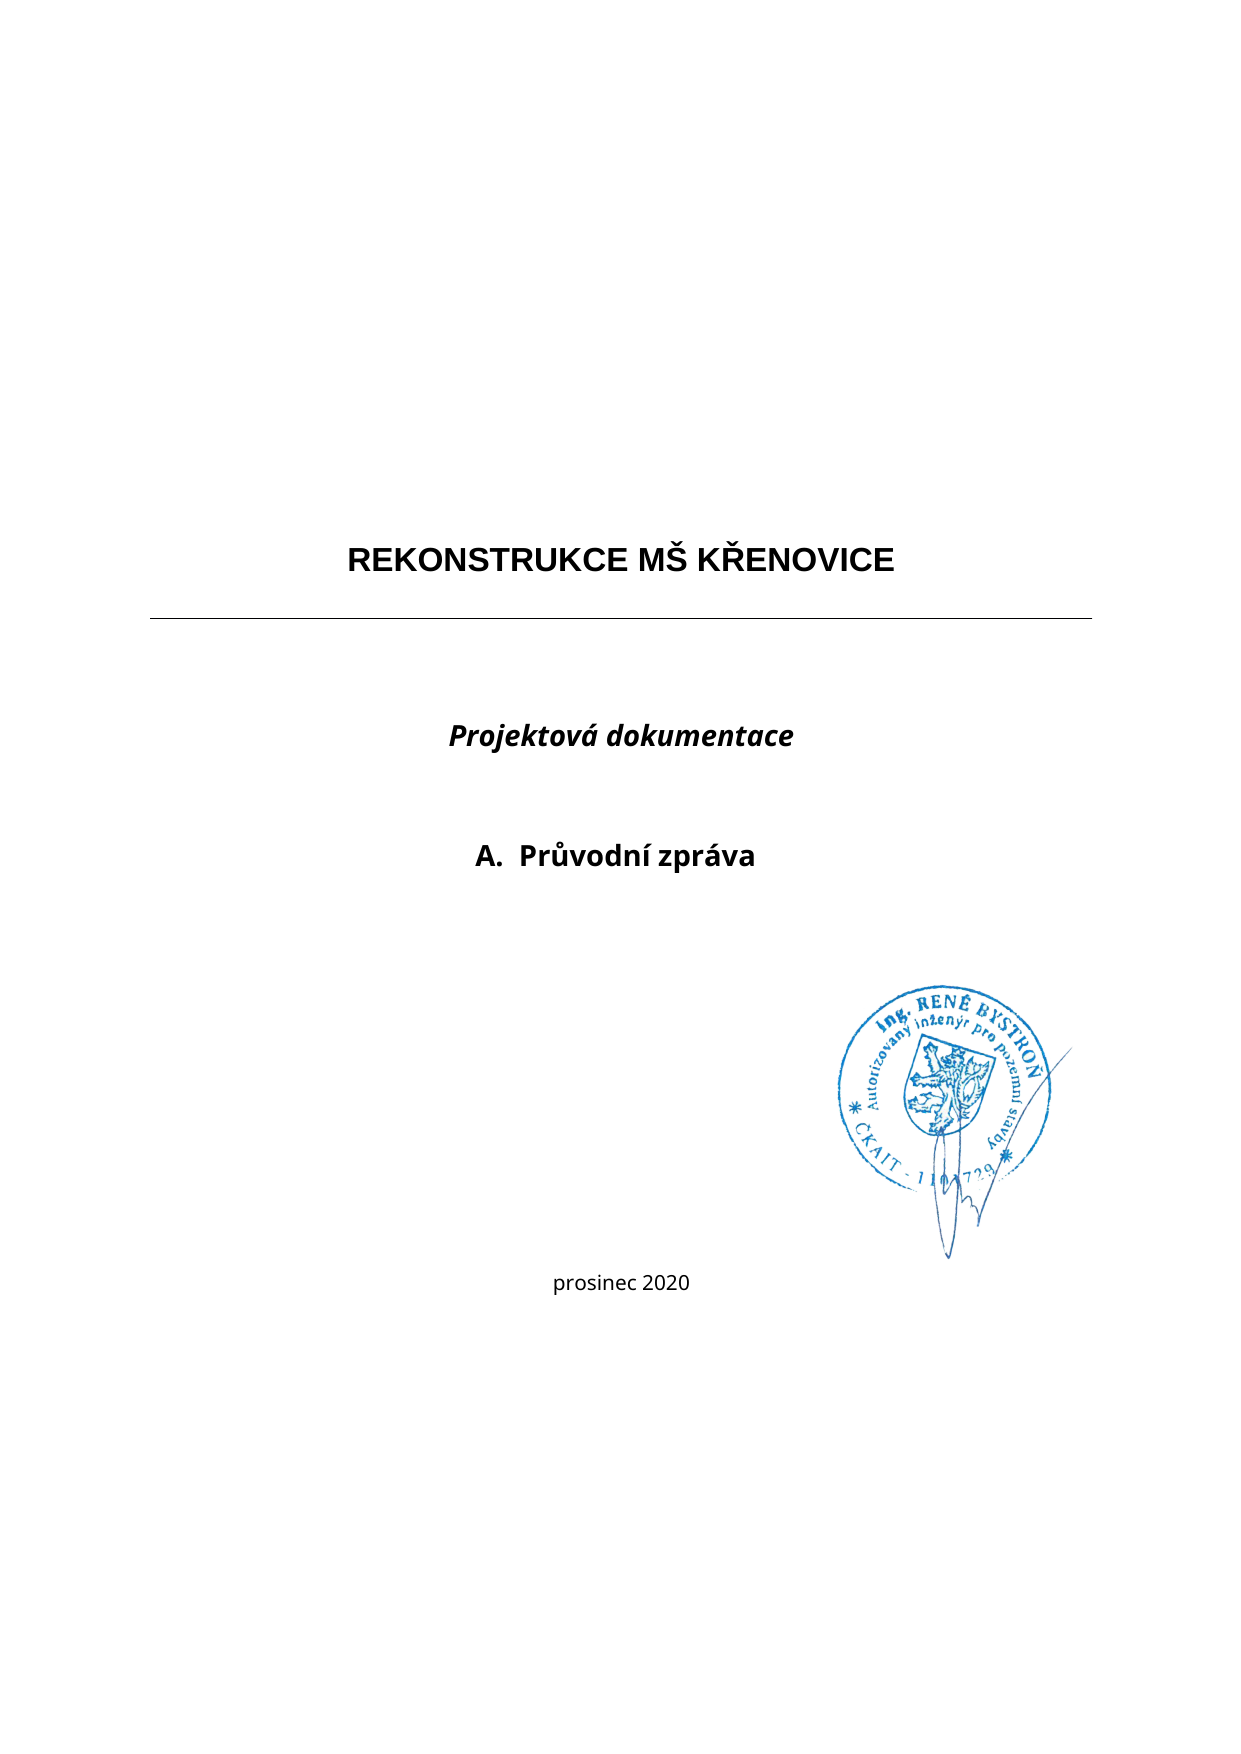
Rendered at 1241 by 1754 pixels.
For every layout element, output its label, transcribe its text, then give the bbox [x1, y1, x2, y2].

text REKONSTRUKCE MŠ KŘENOVICE [150, 540, 1092, 579]
text Projektová dokumentace [150, 716, 1092, 755]
text prosinec 2020 [150, 1268, 1092, 1296]
picture [792, 946, 1115, 1268]
text A. Průvodní zpráva [475, 835, 1092, 874]
